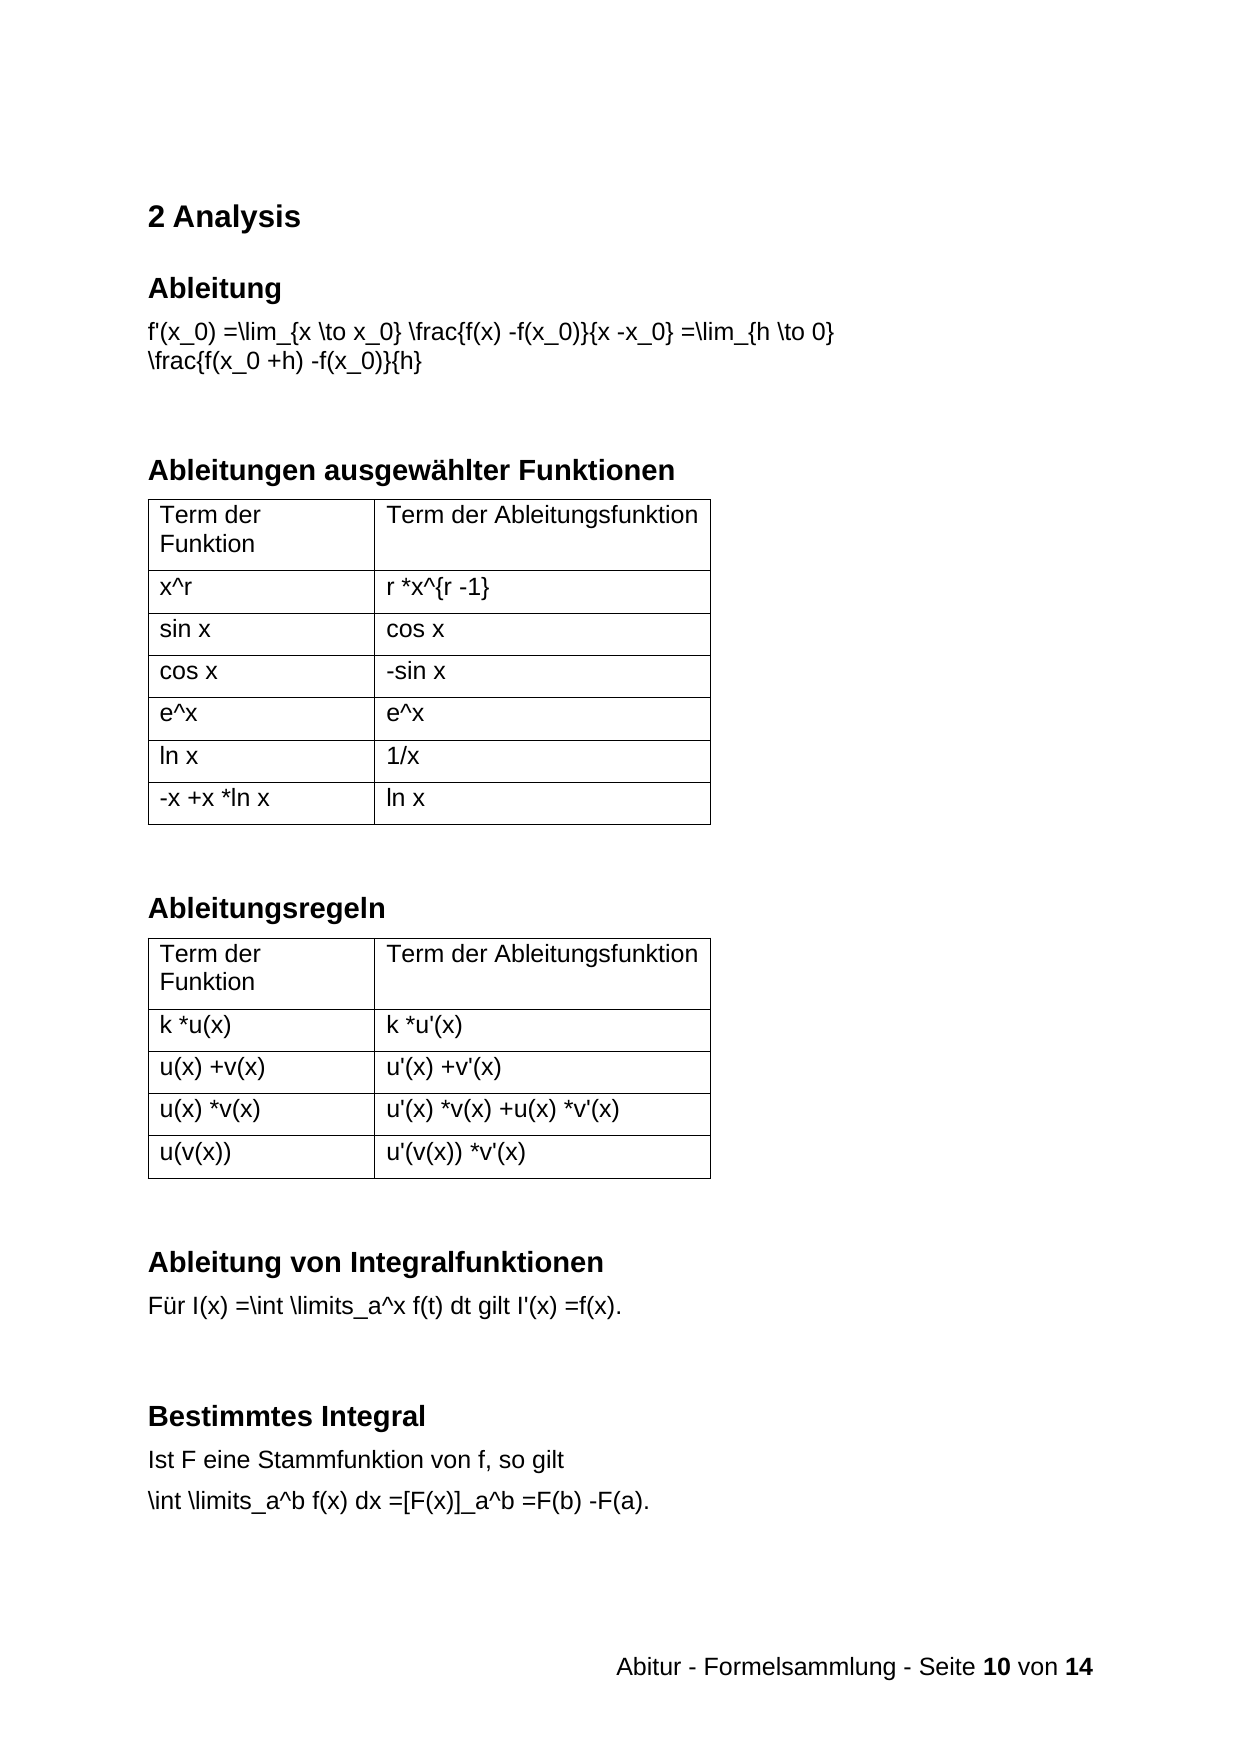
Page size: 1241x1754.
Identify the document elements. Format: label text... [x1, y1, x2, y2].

text f'(x_0) =\lim_{x \to x_0} \frac{f(x) -f(x_0)}{x -x_0} =\lim_{h \to 0} \frac{f(x_0 +h) -f(x_0)}{h} [148, 317, 1093, 374]
table_header Term der Funktion [149, 500, 374, 570]
table_cell k *u'(x) [375, 1010, 710, 1051]
subtitle Bestimmtes Integral [148, 1398, 1093, 1432]
table_cell e^x [149, 698, 374, 739]
table_header Term der Funktion [149, 939, 374, 1008]
table_cell -x +x *ln x [149, 783, 374, 824]
table_header Term der Ableitungsfunktion [375, 939, 710, 1008]
table_cell u'(x) +v'(x) [375, 1052, 710, 1093]
table_cell u(x) +v(x) [149, 1052, 374, 1093]
subtitle Ableitung [148, 271, 1093, 304]
table_cell e^x [375, 698, 710, 739]
table_cell -sin x [375, 656, 710, 697]
text Für I(x) =\int \limits_a^x f(t) dt gilt I'(x) =f(x). [148, 1291, 1093, 1320]
table_cell x^r [149, 571, 374, 613]
table_cell sin x [149, 614, 374, 655]
table_cell u'(x) *v(x) +u(x) *v'(x) [375, 1094, 710, 1135]
text Ist F eine Stammfunktion von f, so gilt [148, 1444, 1093, 1473]
table_cell ln x [375, 783, 710, 824]
text \int \limits_a^b f(x) dx =[F(x)]_a^b =F(b) -F(a). [148, 1486, 1093, 1514]
subtitle Ableitungsregeln [148, 891, 1093, 925]
table_cell r *x^{r -1} [375, 571, 710, 613]
table_header Term der Ableitungsfunktion [375, 500, 710, 570]
table_cell k *u(x) [149, 1010, 374, 1051]
table_cell u'(v(x)) *v'(x) [375, 1136, 710, 1178]
table_cell u(x) *v(x) [149, 1094, 374, 1135]
subtitle Ableitungen ausgewählter Funktionen [148, 453, 1093, 487]
table_cell cos x [149, 656, 374, 697]
table_cell ln x [149, 741, 374, 782]
subtitle 2 Analysis [148, 198, 1093, 233]
table_cell 1/x [375, 741, 710, 782]
table_cell u(v(x)) [149, 1136, 374, 1178]
table_cell cos x [375, 614, 710, 655]
subtitle Ableitung von Integralfunktionen [148, 1245, 1093, 1278]
